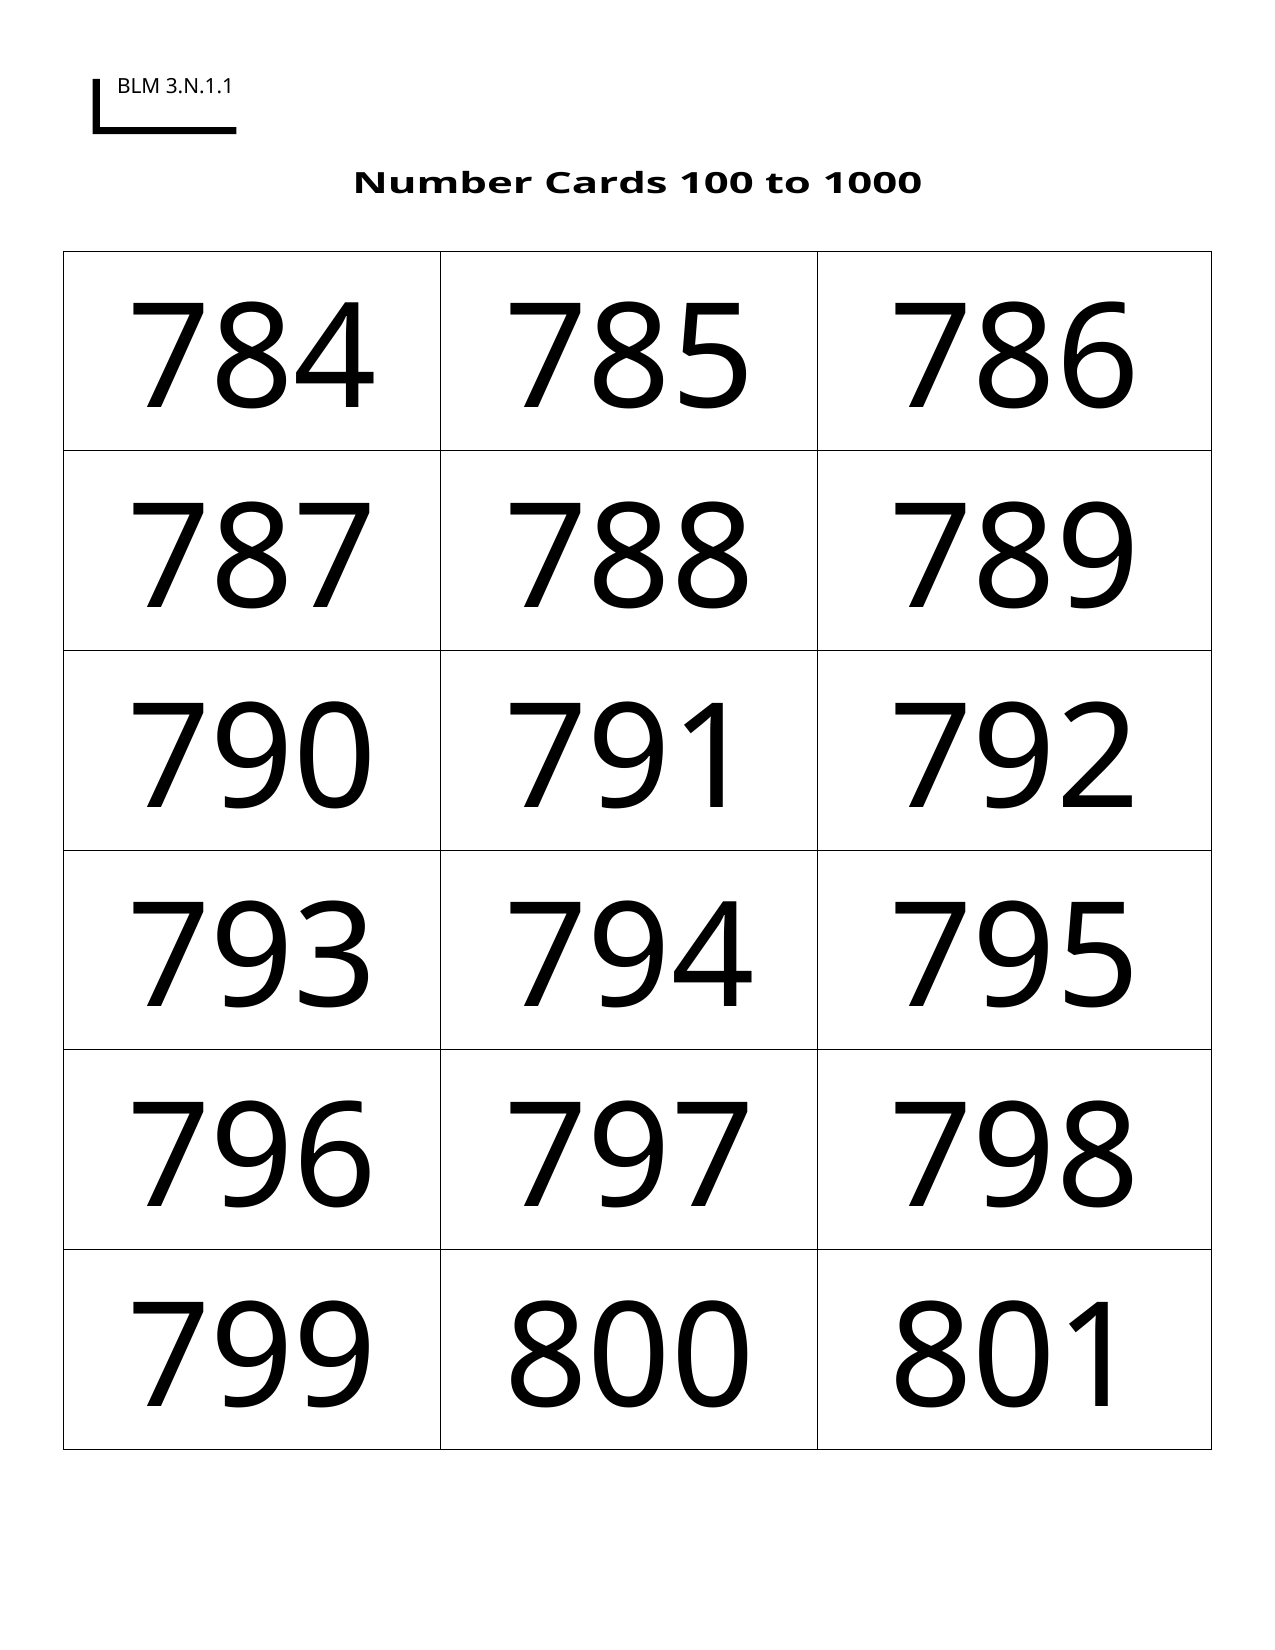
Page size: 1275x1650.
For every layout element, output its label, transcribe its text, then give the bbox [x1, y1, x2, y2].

table_cell 791 [441, 651, 817, 850]
table_cell 799 [64, 1250, 440, 1449]
table_cell 787 [64, 451, 440, 650]
table_cell 785 [441, 252, 817, 450]
table_cell 797 [441, 1050, 817, 1249]
table_cell 793 [64, 851, 440, 1049]
table_cell 800 [441, 1250, 817, 1449]
table_cell 789 [818, 451, 1211, 650]
table_cell 792 [818, 651, 1211, 850]
table_cell 788 [441, 451, 817, 650]
table_cell 795 [818, 851, 1211, 1049]
table_cell 784 [64, 252, 440, 450]
table_cell 790 [64, 651, 440, 850]
table_cell 796 [64, 1050, 440, 1249]
table_cell 798 [818, 1050, 1211, 1249]
table_cell 801 [818, 1250, 1211, 1449]
table_cell 786 [818, 252, 1211, 450]
table_cell 794 [441, 851, 817, 1049]
